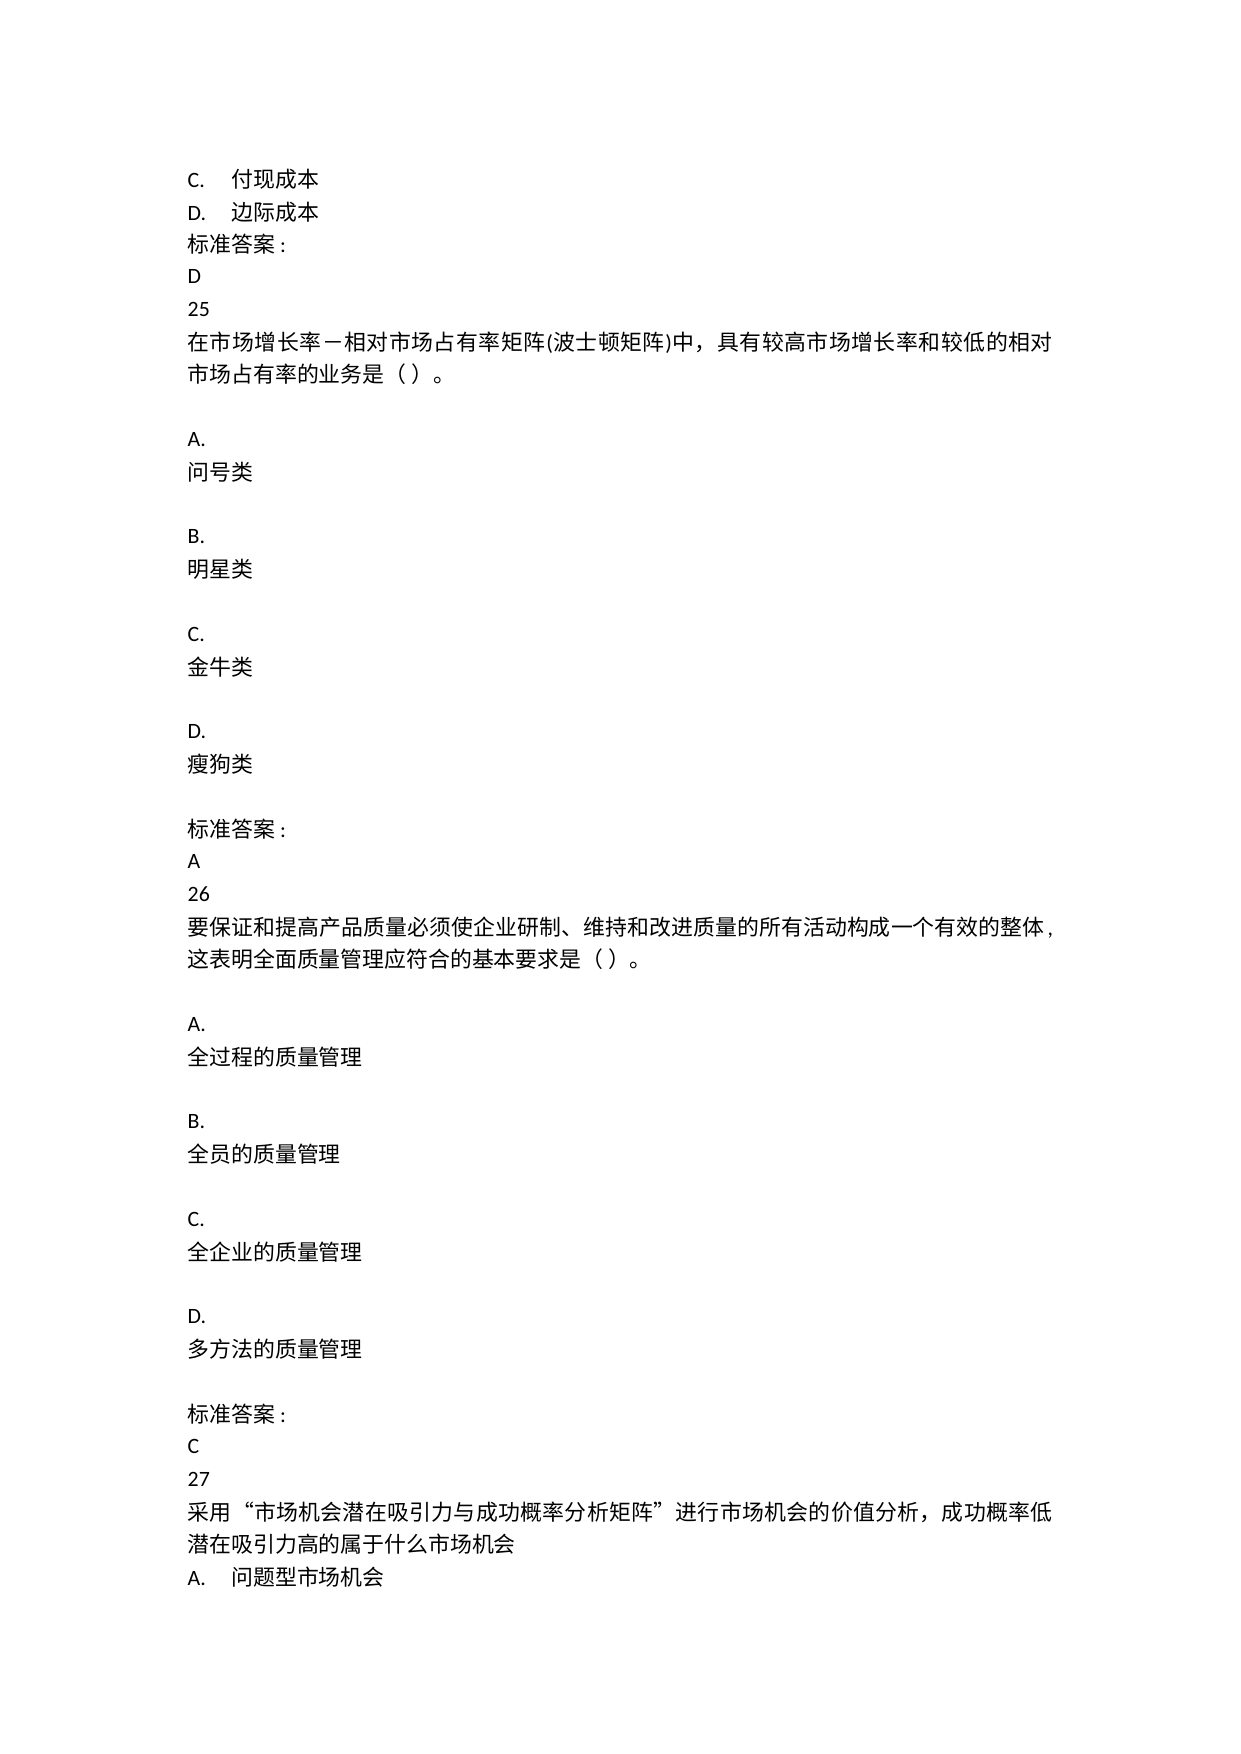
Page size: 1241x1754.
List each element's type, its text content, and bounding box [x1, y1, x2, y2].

list 标准答案 : [187, 812, 1053, 844]
list 25 [187, 292, 1053, 324]
list 明星类 [187, 552, 1053, 584]
list 全企业的质量管理 [187, 1234, 1053, 1267]
list B. [187, 1104, 1053, 1137]
list C. [187, 617, 1053, 649]
list A. [187, 1007, 1053, 1039]
list 全过程的质量管理 [187, 1039, 1053, 1072]
list 27 [187, 1462, 1053, 1494]
list 采用“市场机会潜在吸引力与成功概率分析矩阵”进行市场机会的价值分析，成功概率低、潜在吸引力高的属于什么市场机会 [187, 1494, 1053, 1559]
list 标准答案 : [187, 227, 1053, 259]
list 全员的质量管理 [187, 1137, 1053, 1169]
list A. 问题型市场机会 [187, 1559, 1053, 1592]
list D. 边际成本 [187, 194, 1053, 227]
list 标准答案 : [187, 1397, 1053, 1429]
list 多方法的质量管理 [187, 1332, 1053, 1364]
list C. [187, 1202, 1053, 1234]
list 瘦狗类 [187, 747, 1053, 779]
list D [187, 259, 1053, 292]
list B. [187, 519, 1053, 552]
list 金牛类 [187, 649, 1053, 682]
list 在市场增长率－相对市场占有率矩阵(波士顿矩阵)中，具有较高市场增长率和较低的相对市场占有率的业务是（ ）。 [187, 324, 1053, 389]
list A [187, 844, 1053, 877]
list 26 [187, 877, 1053, 909]
list D. [187, 714, 1053, 747]
list C [187, 1429, 1053, 1462]
list D. [187, 1299, 1053, 1332]
list A. [187, 422, 1053, 454]
list C. 付现成本 [187, 162, 1053, 194]
list 问号类 [187, 454, 1053, 487]
list 要保证和提高产品质量必须使企业研制、维持和改进质量的所有活动构成一个有效的整体,这表明全面质量管理应符合的基本要求是（ ）。 [187, 909, 1053, 974]
